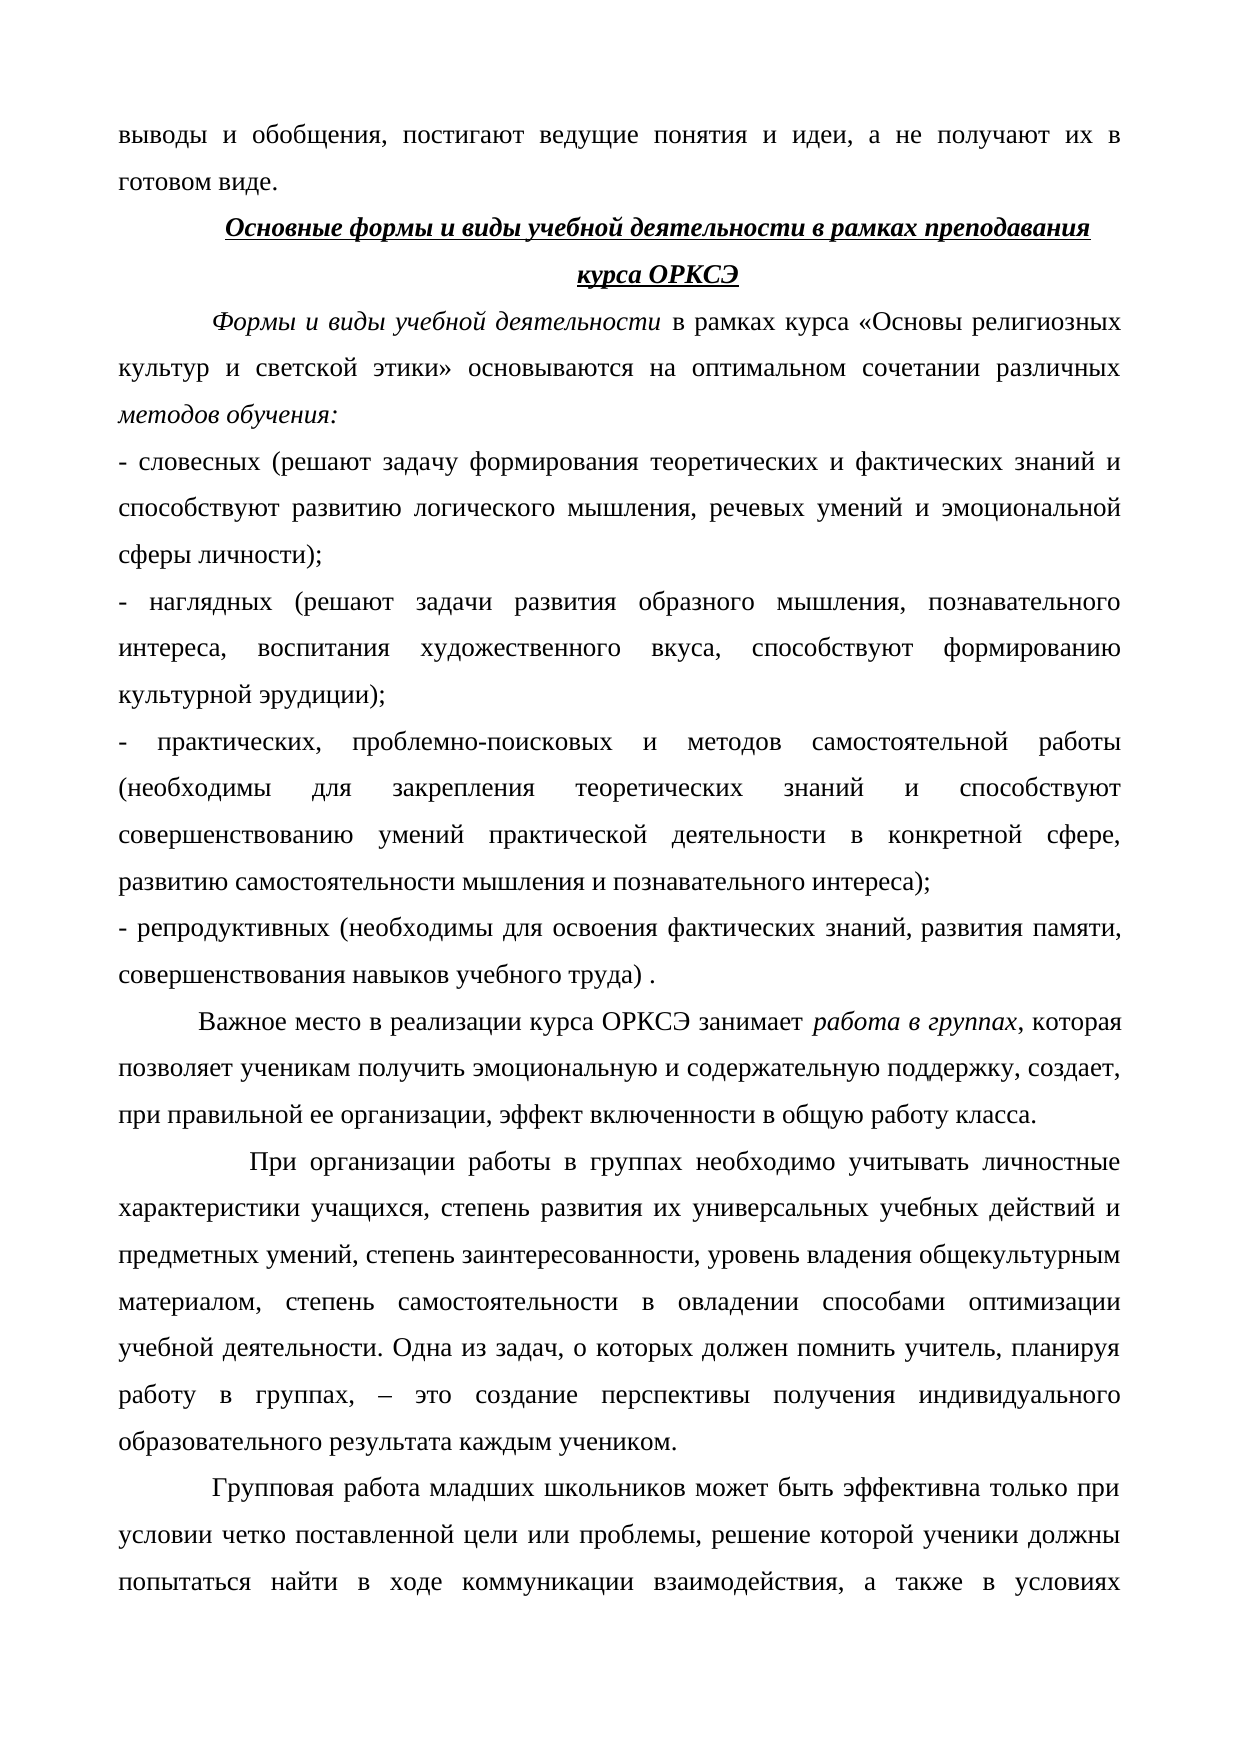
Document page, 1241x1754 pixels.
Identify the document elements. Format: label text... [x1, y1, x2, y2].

text При организации работы в группах необходимо учитывать личностные характеристики учащихся, степень развития их универсальных учебных действий и предметных умений, степень заинтересованности, уровень владения общекультурным материалом, степень самостоятельности в овладении способами оптимизации учебной деятельности. Одна из задач, о которых должен помнить учитель, планируя работу в группах, – это создание перспективы получения индивидуального образовательного результата каждым учеником. [118, 1145, 1122, 1456]
text Важное место в реализации курса ОРКСЭ занимает работа в группах, которая позволяет ученикам получить эмоциональную и содержательную поддержку, создает, при правильной ее организации, эффект включенности в общую работу класса. [118, 1005, 1122, 1129]
text - словесных (решают задачу формирования теоретических и фактических знаний и способствуют развитию логического мышления, речевых умений и эмоциональной сферы личности); [118, 445, 1122, 569]
text Основные формы и виды учебной деятельности в рамках преподавания курса ОРКСЭ [193, 211, 1122, 289]
text - практических, проблемно-поисковых и методов самостоятельной работы (необходимы для закрепления теоретических знаний и способствуют совершенствованию умений практической деятельности в конкретной сфере, развитию самостоятельности мышления и познавательного интереса); [118, 725, 1122, 896]
text - наглядных (решают задачи развития образного мышления, познавательного интереса, воспитания художественного вкуса, способствуют формированию культурной эрудиции); [118, 585, 1122, 709]
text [118, 1471, 1122, 1596]
text - репродуктивных (необходимы для освоения фактических знаний, развития памяти, совершенствования навыков учебного труда) . [118, 911, 1122, 989]
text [118, 118, 1122, 196]
text Формы и виды учебной деятельности в рамках курса «Основы религиозных культур и светской этики» основываются на оптимальном сочетании различных методов обучения: [118, 305, 1122, 429]
